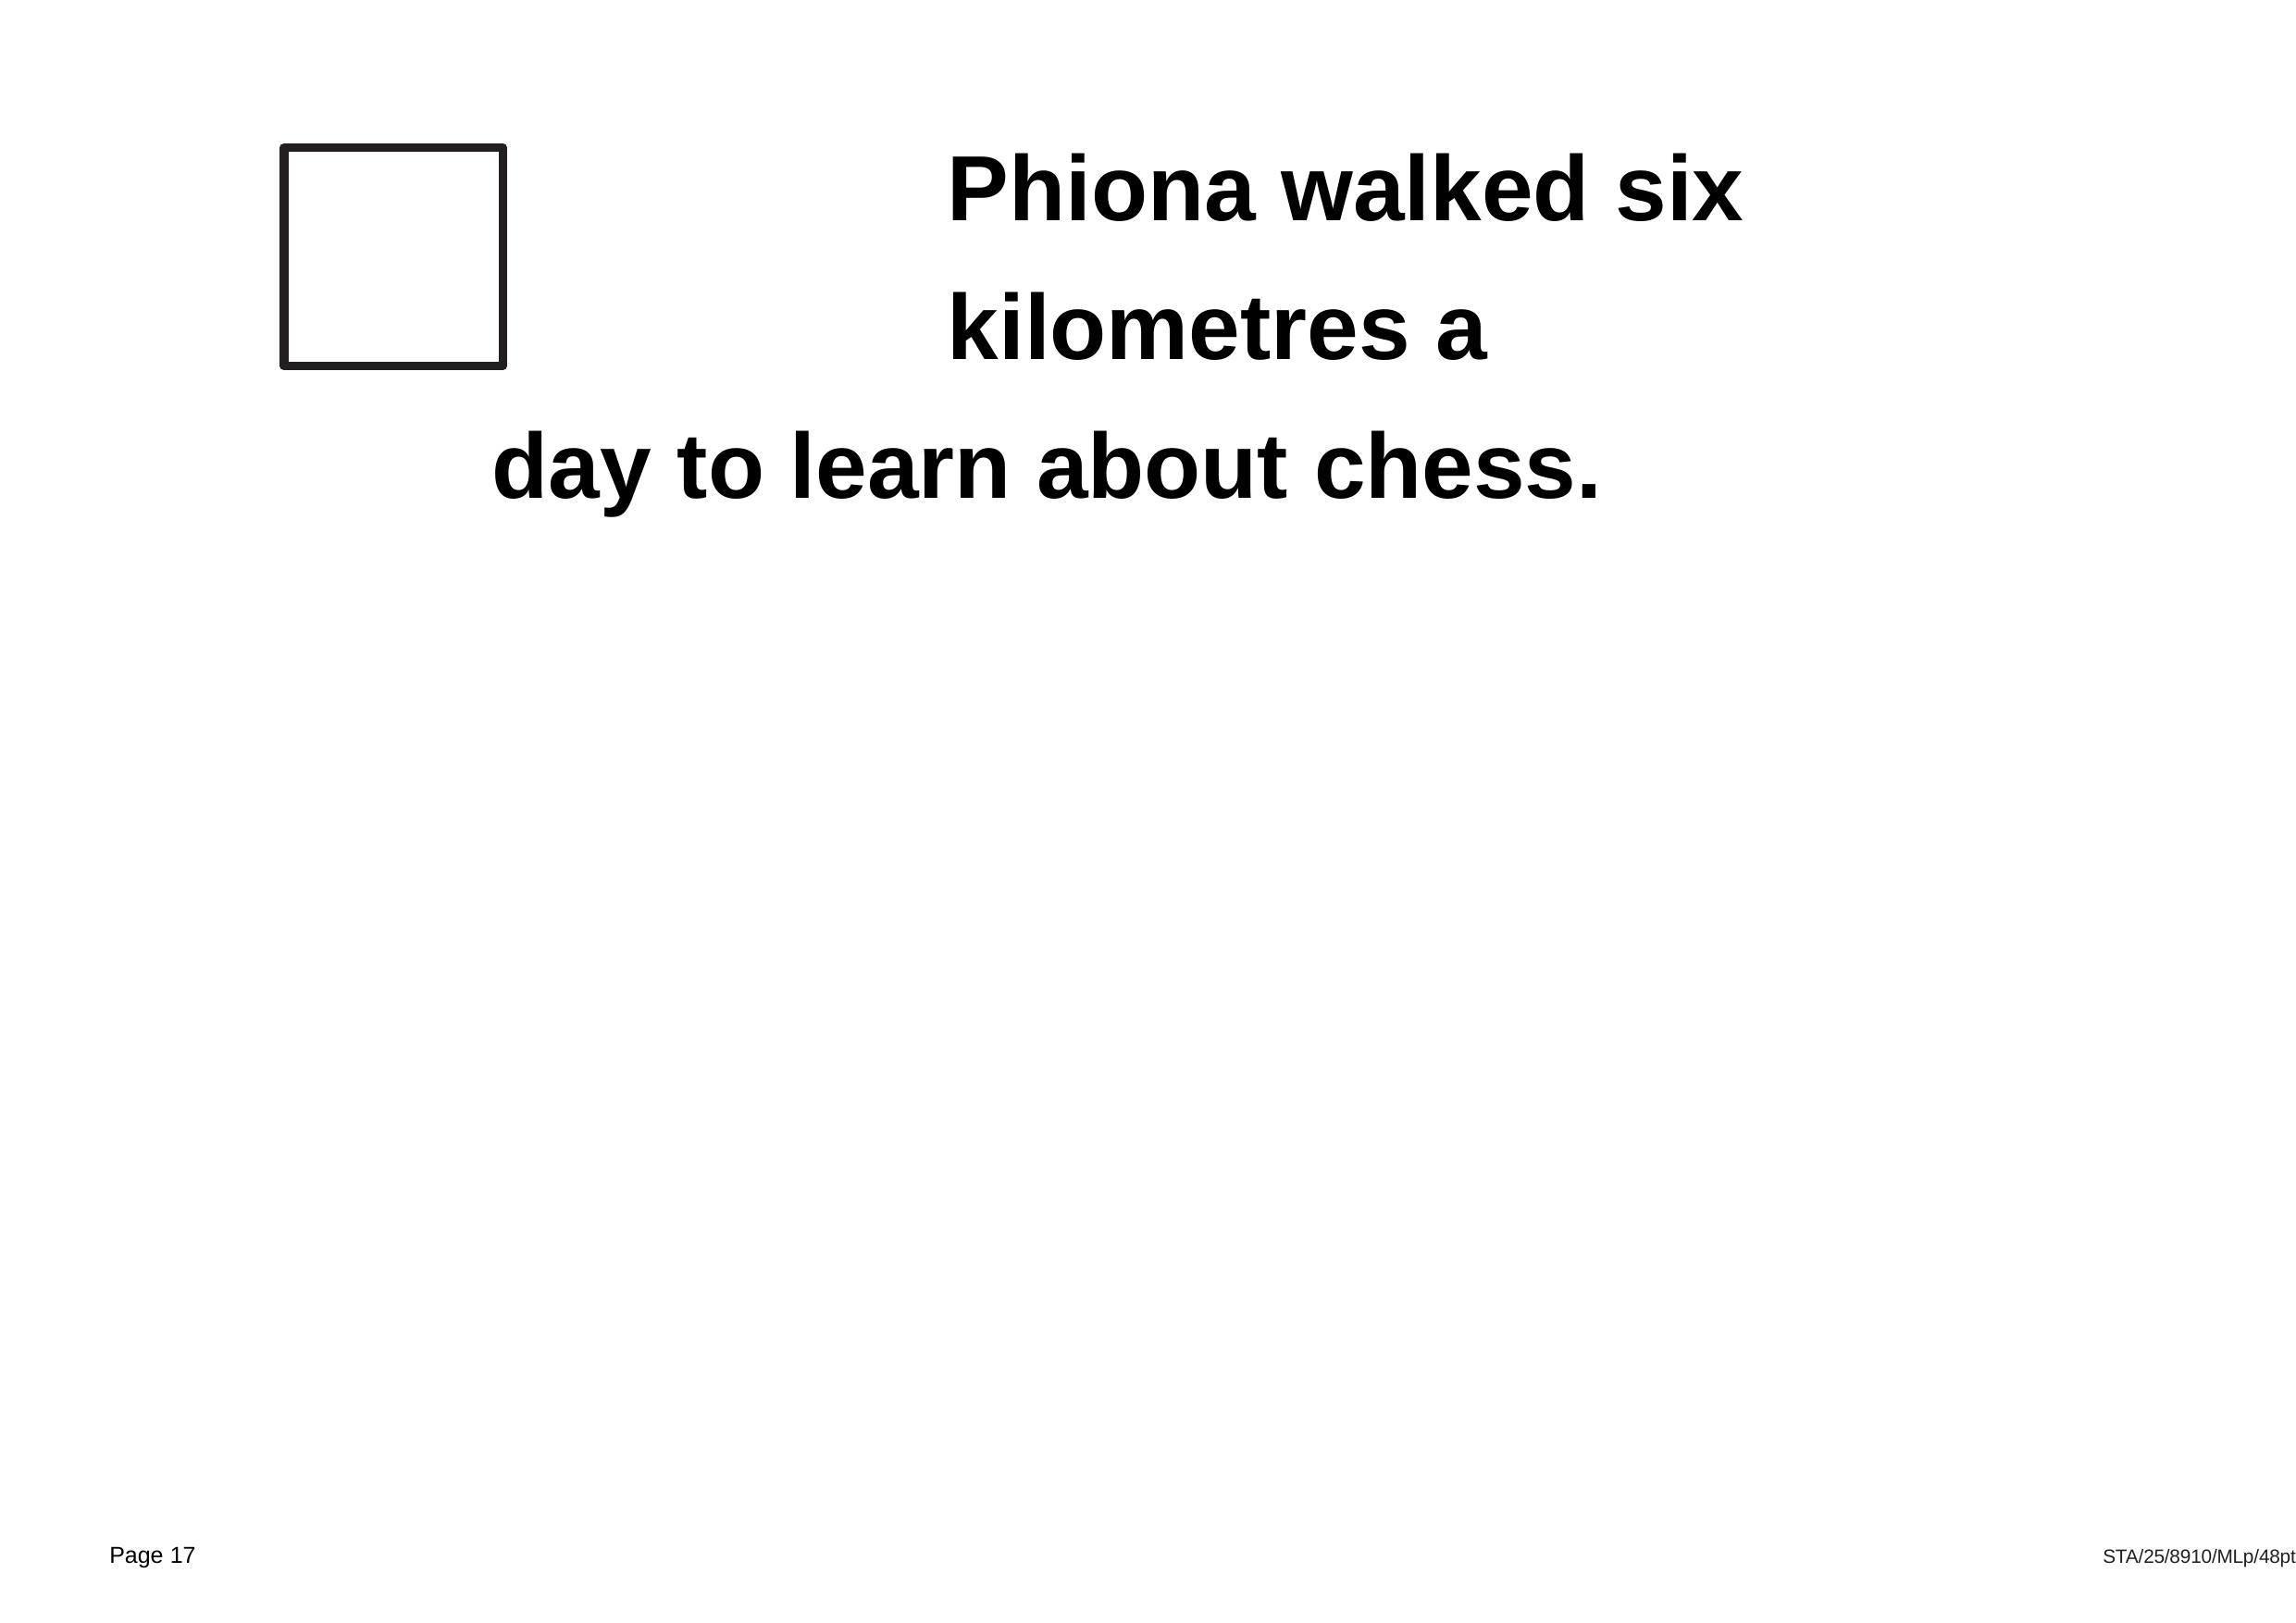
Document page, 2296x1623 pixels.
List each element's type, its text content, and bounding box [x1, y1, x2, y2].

list Phiona walked six kilometres a day to learn about chess. [492, 109, 2186, 526]
